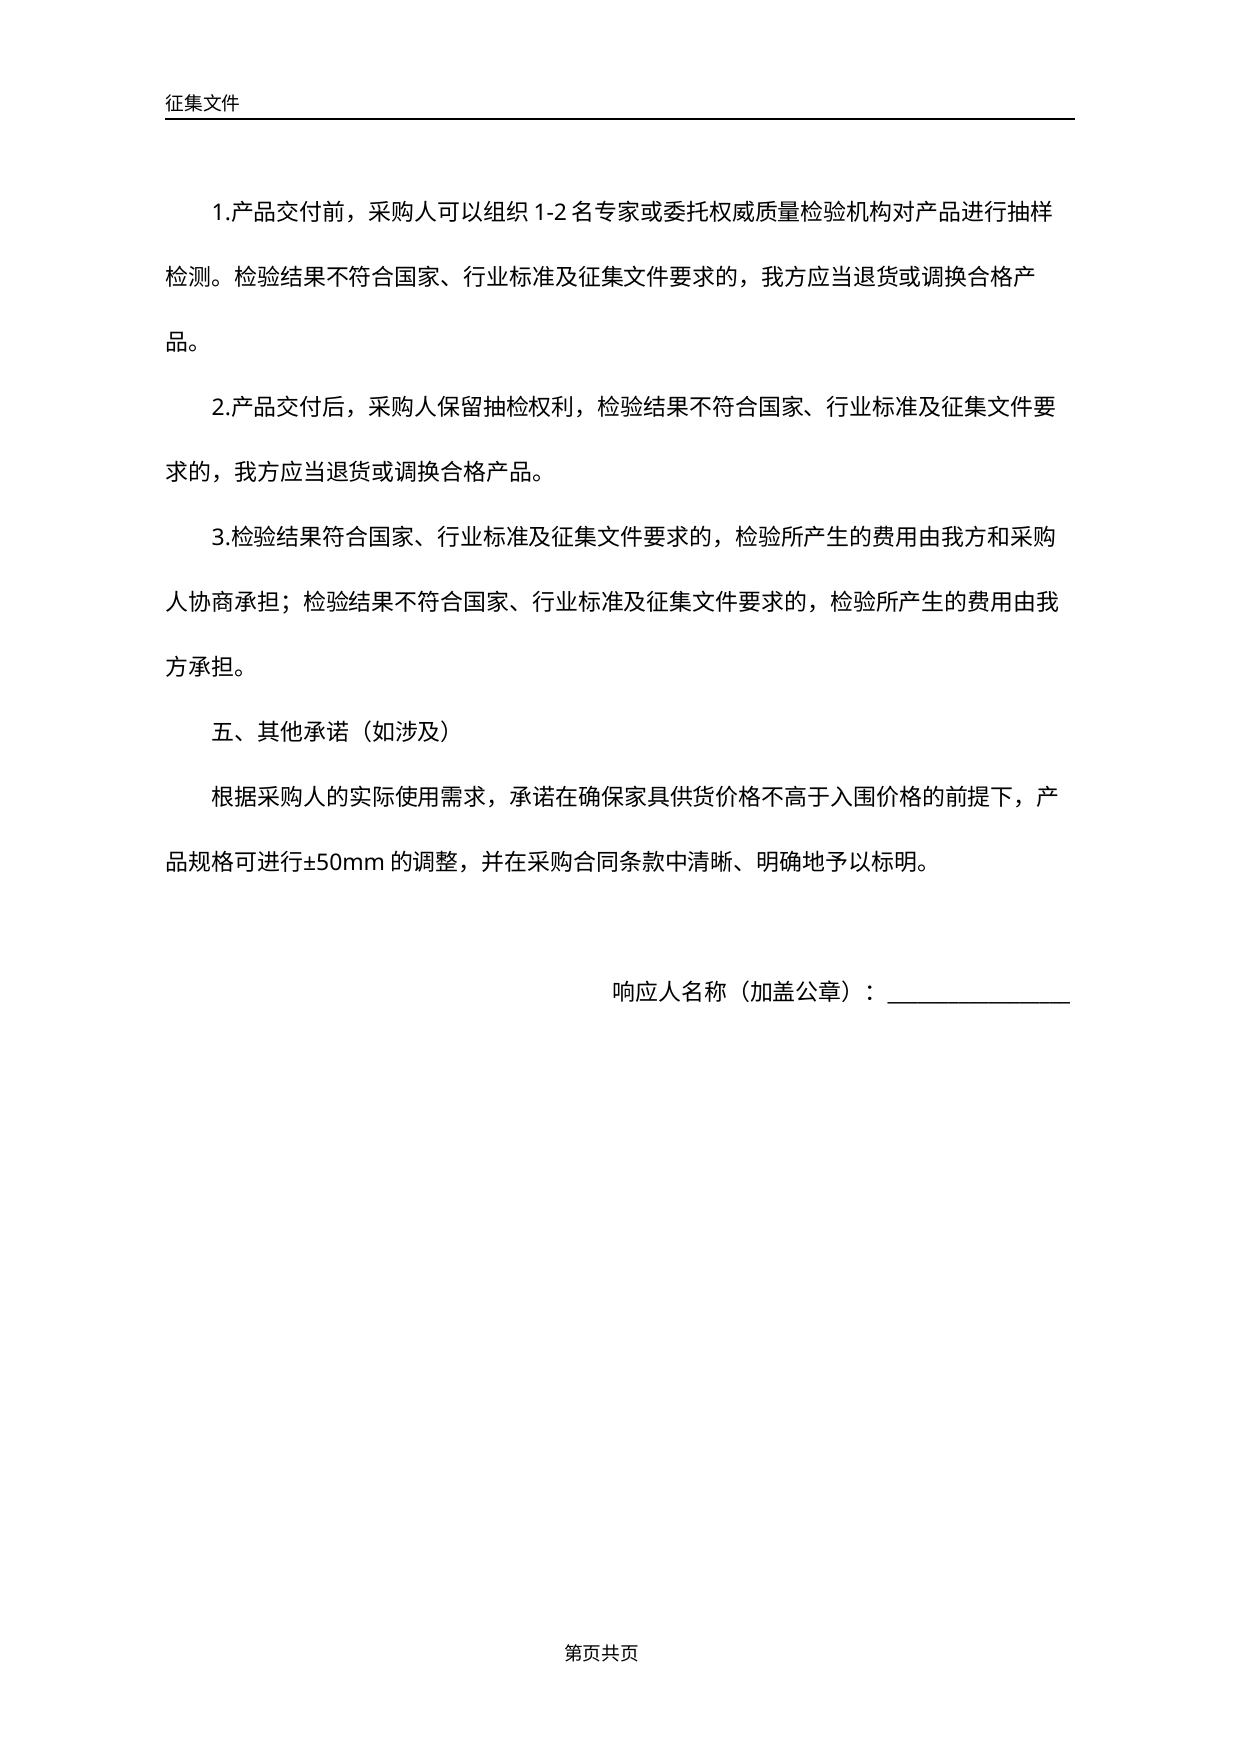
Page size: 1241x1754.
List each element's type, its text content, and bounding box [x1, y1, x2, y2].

text 根据采购人的实际使用需求，承诺在确保家具供货价格不高于入围价格的前提下，产品规格可进行±50mm的调整，并在采购合同条款中清晰、明确地予以标明。 [165, 763, 1075, 893]
text 2.产品交付后，采购人保留抽检权利，检验结果不符合国家、行业标准及征集文件要求的，我方应当退货或调换合格产品。 [165, 373, 1075, 503]
text 1.产品交付前，采购人可以组织1-2名专家或委托权威质量检验机构对产品进行抽样检测。检验结果不符合国家、行业标准及征集文件要求的，我方应当退货或调换合格产品。 [165, 178, 1075, 373]
text 五、其他承诺（如涉及） [165, 698, 1075, 763]
text 响应人名称（加盖公章）：__________________ [165, 958, 1075, 1023]
text 3.检验结果符合国家、行业标准及征集文件要求的，检验所产生的费用由我方和采购人协商承担；检验结果不符合国家、行业标准及征集文件要求的，检验所产生的费用由我方承担。 [165, 503, 1075, 698]
